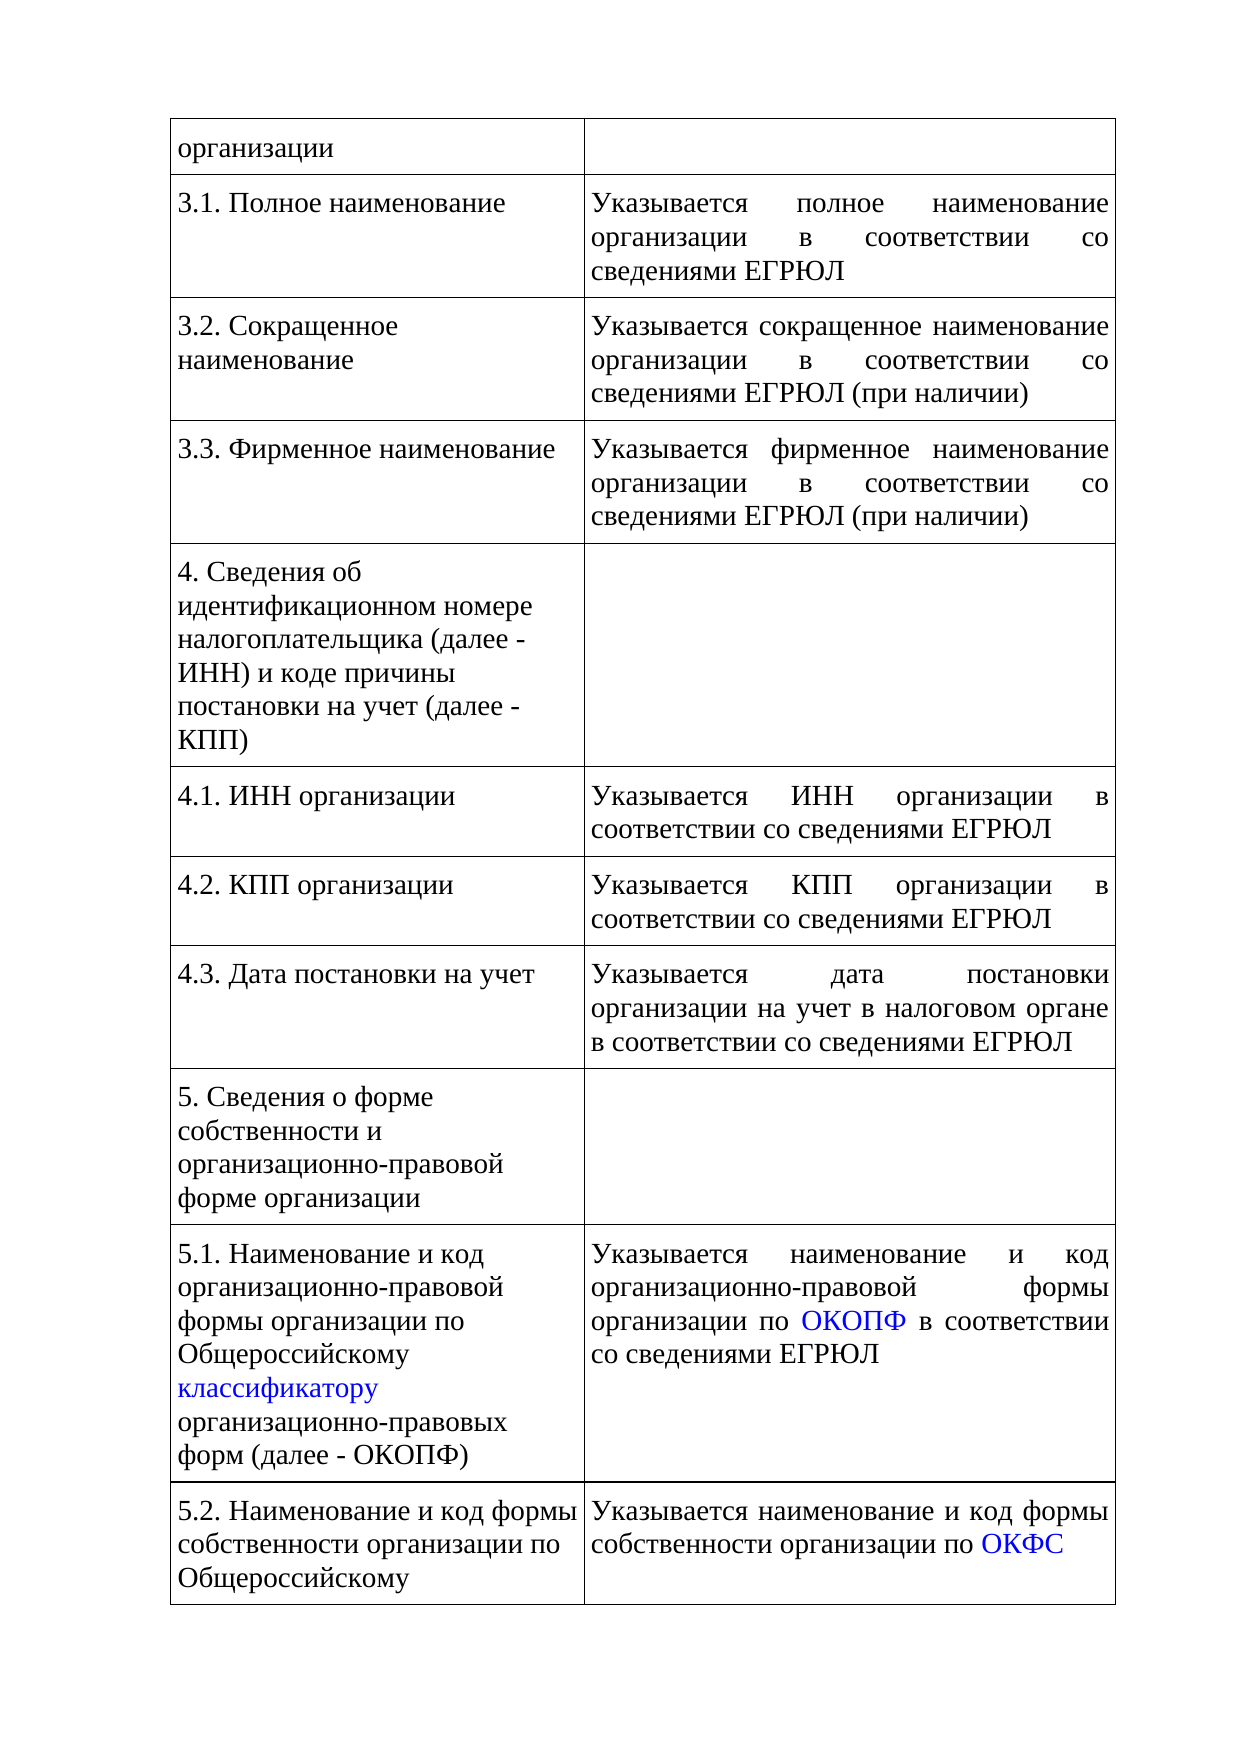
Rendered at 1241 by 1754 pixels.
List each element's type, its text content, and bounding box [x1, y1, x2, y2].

table_cell Указывается дата постановки организации на учет в налоговом органе в соответствии со сведениями ЕГРЮЛ [585, 946, 1115, 1068]
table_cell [171, 119, 584, 174]
table_cell [585, 1069, 1115, 1224]
table_cell 3.2. Сокращенное наименование [171, 298, 584, 420]
table_cell Указывается фирменное наименование организации в соответствии со сведениями ЕГРЮЛ (при наличии) [585, 421, 1115, 543]
table_cell 3.1. Полное наименование [171, 175, 584, 297]
table_cell 4.1. ИНН организации [171, 767, 584, 856]
table_cell [585, 119, 1115, 174]
table_cell Указывается наименование и код организационно-правовой формы организации по ОКОПФ в соответствии со сведениями ЕГРЮЛ [585, 1225, 1115, 1481]
table_cell 4. Сведения об идентификационном номере налогоплательщика (далее - ИНН) и коде причины постановки на учет (далее - КПП) [171, 544, 584, 766]
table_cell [171, 1483, 584, 1604]
table_cell 4.3. Дата постановки на учет [171, 946, 584, 1068]
table_cell Указывается КПП организации в соответствии со сведениями ЕГРЮЛ [585, 857, 1115, 945]
table_cell 5. Сведения о форме собственности и организационно-правовой форме организации [171, 1069, 584, 1224]
table_cell 4.2. КПП организации [171, 857, 584, 945]
table_cell Указывается полное наименование организации в соответствии со сведениями ЕГРЮЛ [585, 175, 1115, 297]
table_cell 5.1. Наименование и код организационно-правовой формы организации по Общероссийскому классификатору организационно-правовых форм (далее - ОКОПФ) [171, 1225, 584, 1481]
table_cell [585, 544, 1115, 766]
table_cell Указывается ИНН организации в соответствии со сведениями ЕГРЮЛ [585, 767, 1115, 856]
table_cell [585, 1483, 1115, 1604]
table_cell 3.3. Фирменное наименование [171, 421, 584, 543]
table_cell Указывается сокращенное наименование организации в соответствии со сведениями ЕГРЮЛ (при наличии) [585, 298, 1115, 420]
